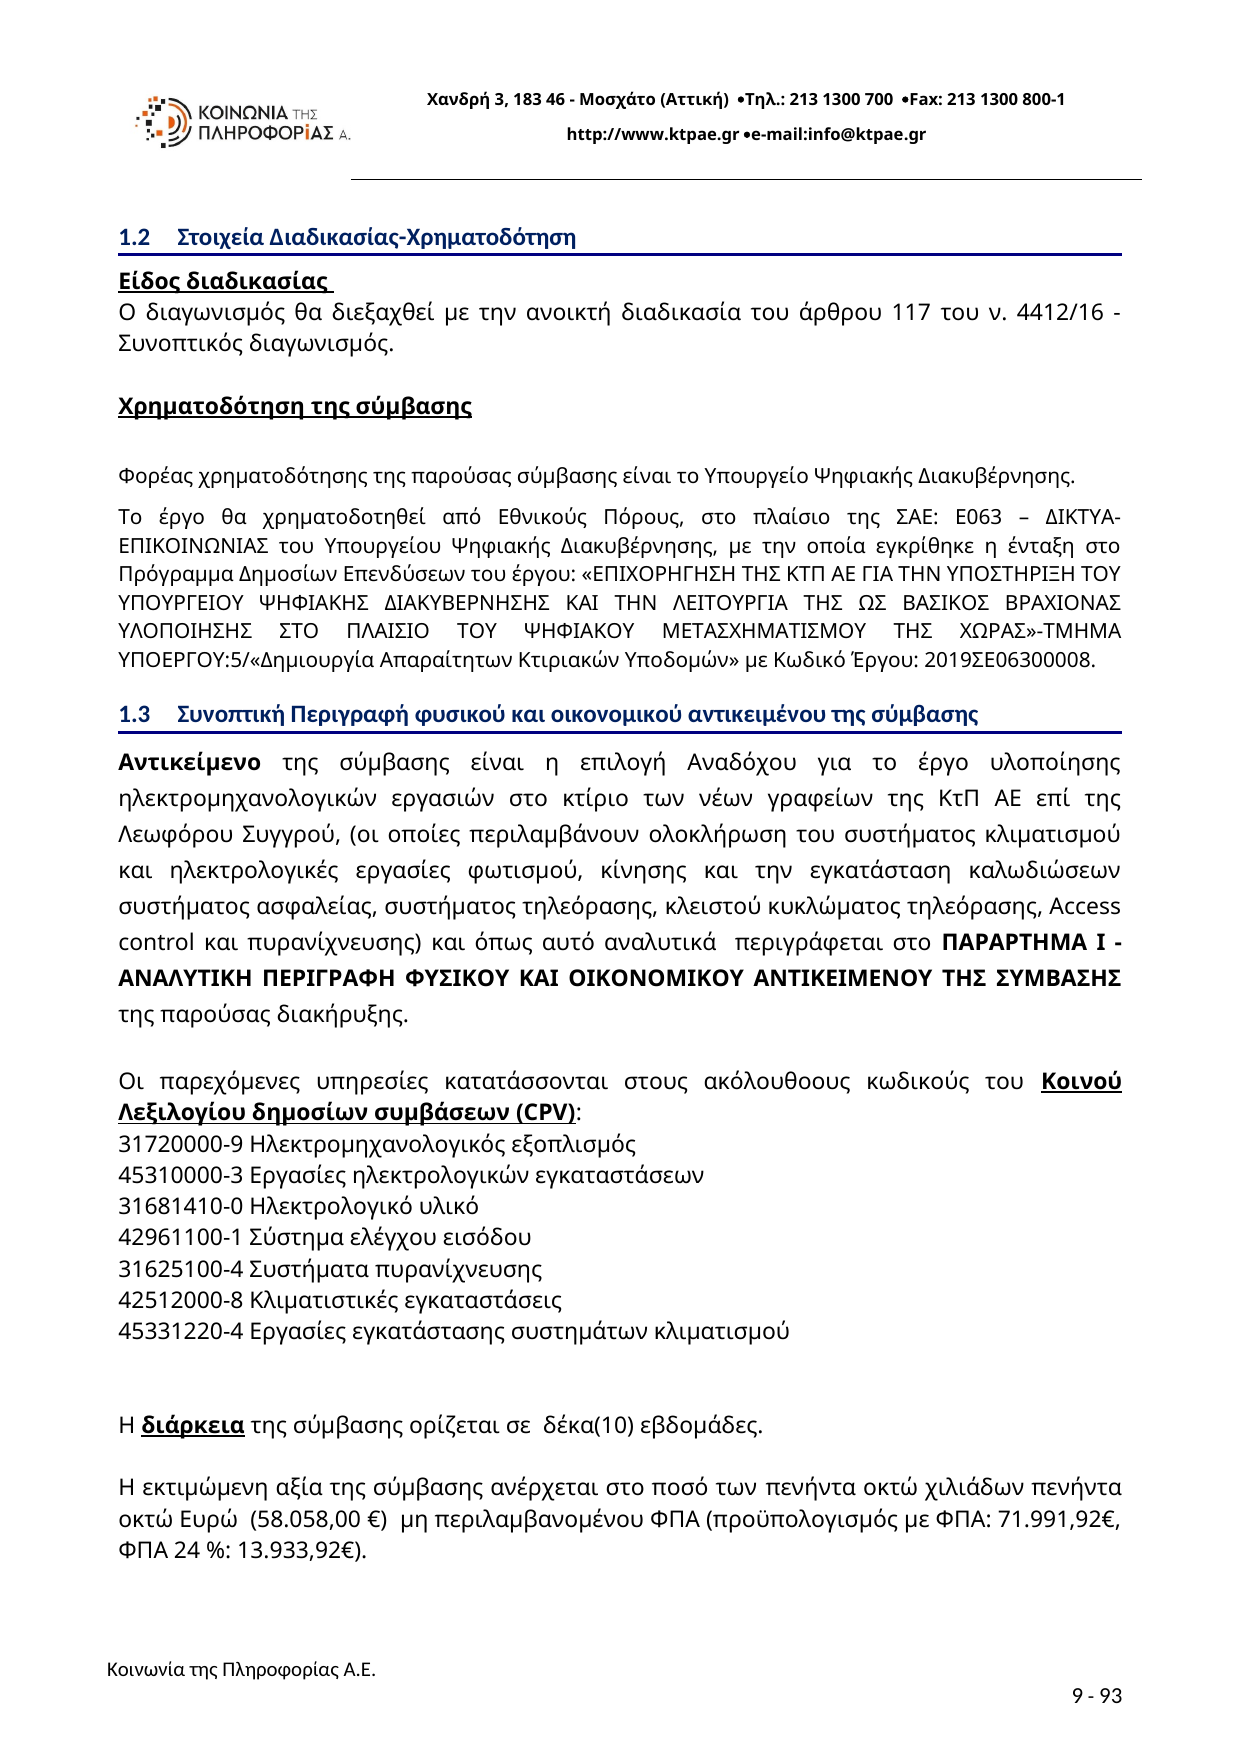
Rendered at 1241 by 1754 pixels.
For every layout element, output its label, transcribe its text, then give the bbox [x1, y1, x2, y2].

subtitle 1.2 Στοιχεία Διαδικασίας-Χρηματοδότηση [118, 221, 1122, 253]
text 31681410-0 Ηλεκτρολογικό υλικό [118, 1190, 1122, 1221]
text Η εκτιμώμενη αξία της σύμβασης ανέρχεται στο ποσό των πενήντα οκτώ χιλιάδων πενήντα οκτώ Ευρώ (58.058,00 €) μη περιλαμβανομένου ΦΠΑ (προϋπολογισμός με ΦΠΑ: 71.991,92€, ΦΠΑ 24 %: 13.933,92€). [118, 1471, 1122, 1565]
text Φορέας χρηματοδότησης της παρούσας σύμβασης είναι το Υπουργείο Ψηφιακής Διακυβέρνησης. [118, 462, 1122, 490]
text Χρηματοδότηση της σύμβασης [118, 390, 1122, 421]
text Είδος διαδικασίας [118, 265, 1122, 296]
text 31625100-4 Συστήματα πυρανίχνευσης [118, 1253, 1122, 1284]
text Αντικείμενο της σύμβασης είναι η επιλογή Αναδόχου για το έργο υλοποίησης ηλεκτρομηχανολογικών εργασιών στο κτίριο των νέων γραφείων της ΚτΠ ΑΕ επί της Λεωφόρου Συγγρού, (οι οποίες περιλαμβάνουν ολοκλήρωση του συστήματος κλιματισμού και ηλεκτρολογικές εργασίες φωτισμού, κίνησης και την εγκατάσταση καλωδιώσεων συστήματος ασφαλείας, συστήματος τηλεόρασης, κλειστού κυκλώματος τηλεόρασης, Access control και πυρανίχνευσης) και όπως αυτό αναλυτικά περιγράφεται στο ΠΑΡΑΡΤΗΜΑ Ι - ΑΝΑΛΥΤΙΚΗ ΠΕΡΙΓΡΑΦΗ ΦΥΣΙΚΟΥ ΚΑΙ ΟΙΚΟΝΟΜΙΚΟΥ ΑΝΤΙΚΕΙΜΕΝΟΥ ΤΗΣ ΣΥΜΒΑΣΗΣ της παρούσας διακήρυξης. [118, 746, 1122, 1029]
text 42512000-8 Κλιματιστικές εγκαταστάσεις [118, 1284, 1122, 1315]
text 45331220-4 Εργασίες εγκατάστασης συστημάτων κλιματισμού [118, 1315, 1122, 1346]
text Το έργο θα χρηματοδοτηθεί από Εθνικούς Πόρους, στο πλαίσιο της ΣΑΕ: Ε063 – ΔΙΚΤΥΑ-ΕΠΙΚΟΙΝΩΝΙΑΣ του Υπουργείου Ψηφιακής Διακυβέρνησης, με την οποία εγκρίθηκε η ένταξη στο Πρόγραμμα Δημοσίων Επενδύσεων του έργου: «ΕΠΙΧΟΡΗΓΗΣΗ ΤΗΣ ΚΤΠ ΑΕ ΓΙΑ ΤΗΝ ΥΠΟΣΤΗΡΙΞΗ ΤΟΥ ΥΠΟΥΡΓΕΙΟΥ ΨΗΦΙΑΚΗΣ ΔΙΑΚΥΒΕΡΝΗΣΗΣ ΚΑΙ ΤΗΝ ΛΕΙΤΟΥΡΓΙΑ ΤΗΣ ΩΣ ΒΑΣΙΚΟΣ ΒΡΑΧΙΟΝΑΣ ΥΛΟΠΟΙΗΣΗΣ ΣΤΟ ΠΛΑΙΣΙΟ ΤΟΥ ΨΗΦΙΑΚΟΥ ΜΕΤΑΣΧΗΜΑΤΙΣΜΟΥ ΤΗΣ ΧΩΡΑΣ»-ΤΜΗΜΑ ΥΠΟΕΡΓΟΥ:5/«Δημιουργία Απαραίτητων Κτιριακών Υποδομών» με Κωδικό Έργου: 2019ΣΕ06300008. [118, 502, 1122, 673]
subtitle 1.3 Συνοπτική Περιγραφή φυσικού και οικονομικού αντικειμένου της σύμβασης [118, 698, 1122, 731]
text Οι παρεχόμενες υπηρεσίες κατατάσσονται στους ακόλουθοους κωδικούς του Κοινού Λεξιλογίου δημοσίων συμβάσεων (CPV): [118, 1065, 1122, 1128]
picture [129, 87, 351, 155]
text Ο διαγωνισμός θα διεξαχθεί με την ανοικτή διαδικασία του άρθρου 117 του ν. 4412/16 - Συνοπτικός διαγωνισμός. [118, 296, 1122, 358]
text 42961100-1 Σύστημα ελέγχου εισόδου [118, 1221, 1122, 1253]
text 45310000-3 Εργασίες ηλεκτρολογικών εγκαταστάσεων [118, 1159, 1122, 1190]
text 31720000-9 Ηλεκτρομηχανολογικός εξοπλισμός [118, 1128, 1122, 1159]
text Η διάρκεια της σύμβασης ορίζεται σε δέκα(10) εβδομάδες. [118, 1409, 1122, 1440]
